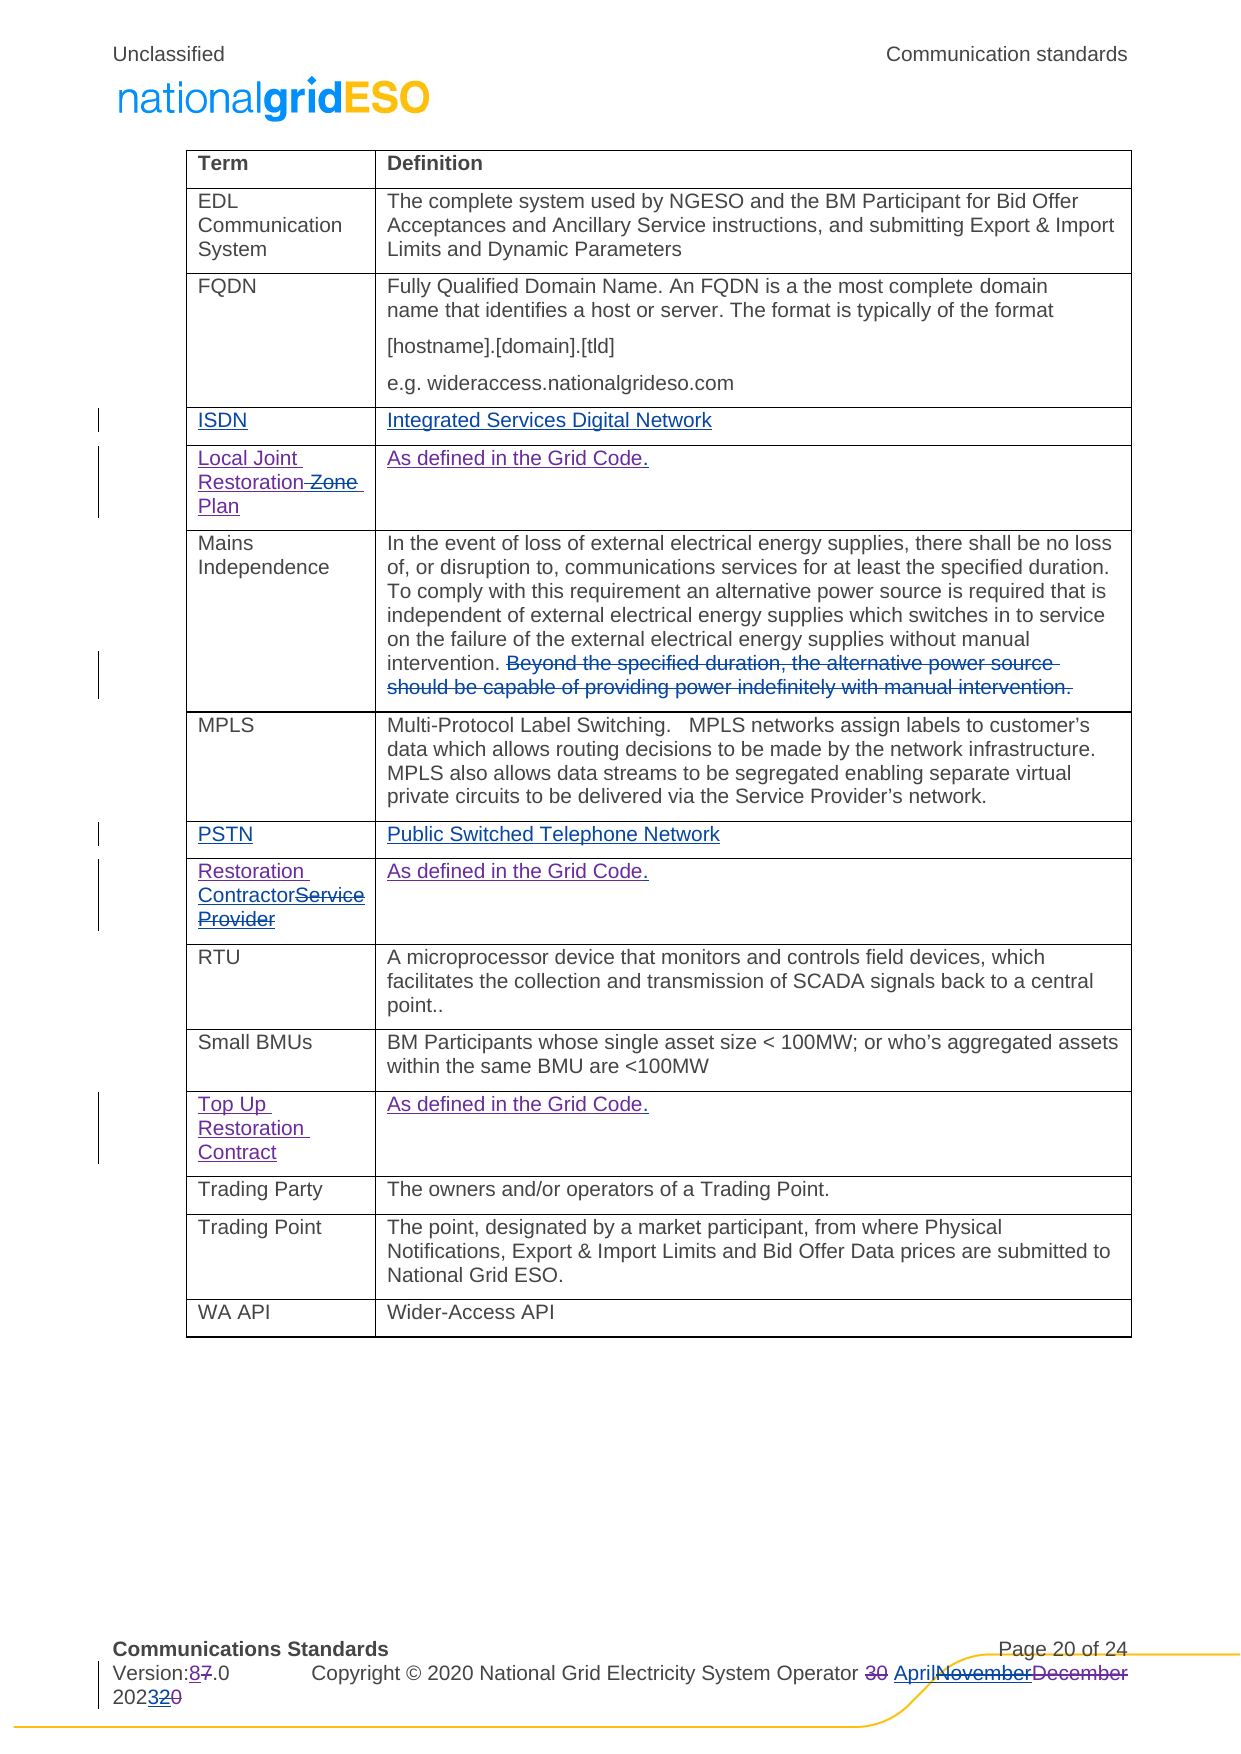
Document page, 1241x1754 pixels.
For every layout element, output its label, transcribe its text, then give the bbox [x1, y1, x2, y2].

table_cell BM Participants whose single asset size < 100MW; or who’s aggregated assets within the same BMU are <100MW [376, 1030, 1131, 1091]
picture [13, 1, 1241, 1751]
table_cell Multi-Protocol Label Switching. MPLS networks assign labels to customer’s data which allows routing decisions to be made by the network infrastructure. MPLS also allows data streams to be segregated enabling separate virtual private circuits to be delivered via the Service Provider’s network. [376, 713, 1131, 821]
table_cell A microprocessor device that monitors and controls field devices, which facilitates the collection and transmission of SCADA signals back to a central point.. [376, 945, 1131, 1029]
table_cell The point, designated by a market participant, from where Physical Notifications, Export & Import Limits and Bid Offer Data prices are submitted to National Grid ESO. [376, 1215, 1131, 1299]
table_cell Fully Qualified Domain Name. An FQDN is a the most complete domain name that identifies a host or server. The format is typically of the format [hostname].[domain].[tld] e.g. wideraccess.nationalgrideso.com [376, 274, 1131, 407]
table_cell RTU [187, 945, 375, 1029]
table_cell Small BMUs [187, 1030, 375, 1091]
table_cell MPLS [187, 713, 375, 821]
table_cell Trading Party [187, 1177, 375, 1213]
table_cell Trading Point [187, 1215, 375, 1299]
table_cell WA API [187, 1300, 375, 1336]
table_header Definition [376, 151, 1131, 187]
table_cell Wider-Access API [376, 1300, 1131, 1336]
table_cell The owners and/or operators of a Trading Point. [376, 1177, 1131, 1213]
table_cell The complete system used by NGESO and the BM Participant for Bid Offer Acceptances and Ancillary Service instructions, and submitting Export & Import Limits and Dynamic Parameters [376, 189, 1131, 273]
table_header Term [187, 151, 375, 187]
table_cell In the event of loss of external electrical energy supplies, there shall be no loss of, or disruption to, communications services for at least the specified duration. To comply with this requirement an alternative power source is required that is independent of external electrical energy supplies which switches in to service on the failure of the external electrical energy supplies without manual intervention. [376, 531, 1131, 711]
table_cell EDL Communication System [187, 189, 375, 273]
table_cell FQDN [187, 274, 375, 407]
table_cell Mains Independence [187, 531, 375, 711]
